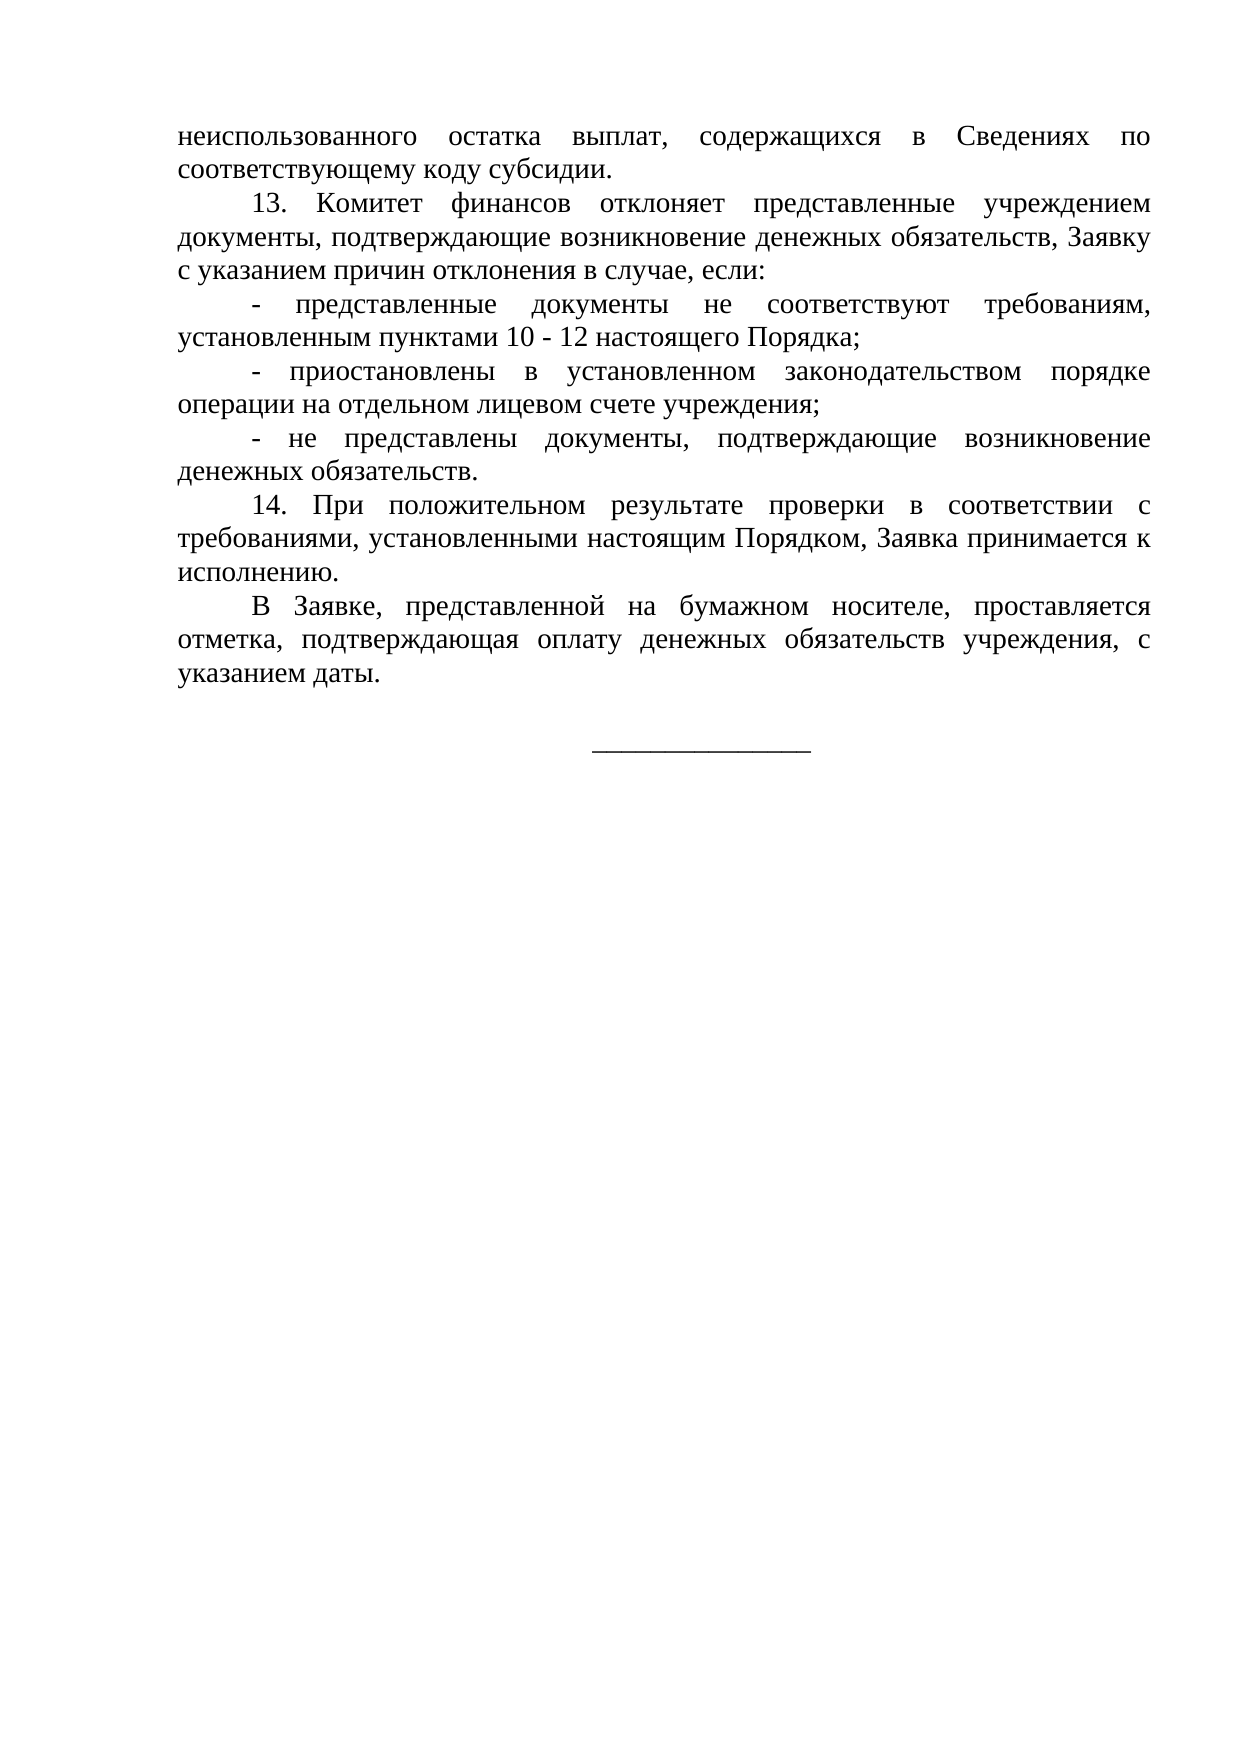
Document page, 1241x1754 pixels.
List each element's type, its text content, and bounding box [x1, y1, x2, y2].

text - приостановлены в установленном законодательством порядке операции на отдельном лицевом счете учреждения; [177, 353, 1152, 420]
text - представленные документы не соответствуют требованиям, установленным пунктами 10 - 12 настоящего Порядка; [177, 286, 1152, 353]
text В Заявке, представленной на бумажном носителе, проставляется отметка, подтверждающая оплату денежных обязательств учреждения, с указанием даты. [177, 588, 1152, 688]
text _______________ [177, 722, 1152, 755]
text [177, 118, 1152, 185]
text - не представлены документы, подтверждающие возникновение денежных обязательств. [177, 420, 1152, 487]
text 14. При положительном результате проверки в соответствии с требованиями, установленными настоящим Порядком, Заявка принимается к исполнению. [177, 487, 1152, 588]
text 13. Комитет финансов отклоняет представленные учреждением документы, подтверждающие возникновение денежных обязательств, Заявку с указанием причин отклонения в случае, если: [177, 185, 1152, 286]
